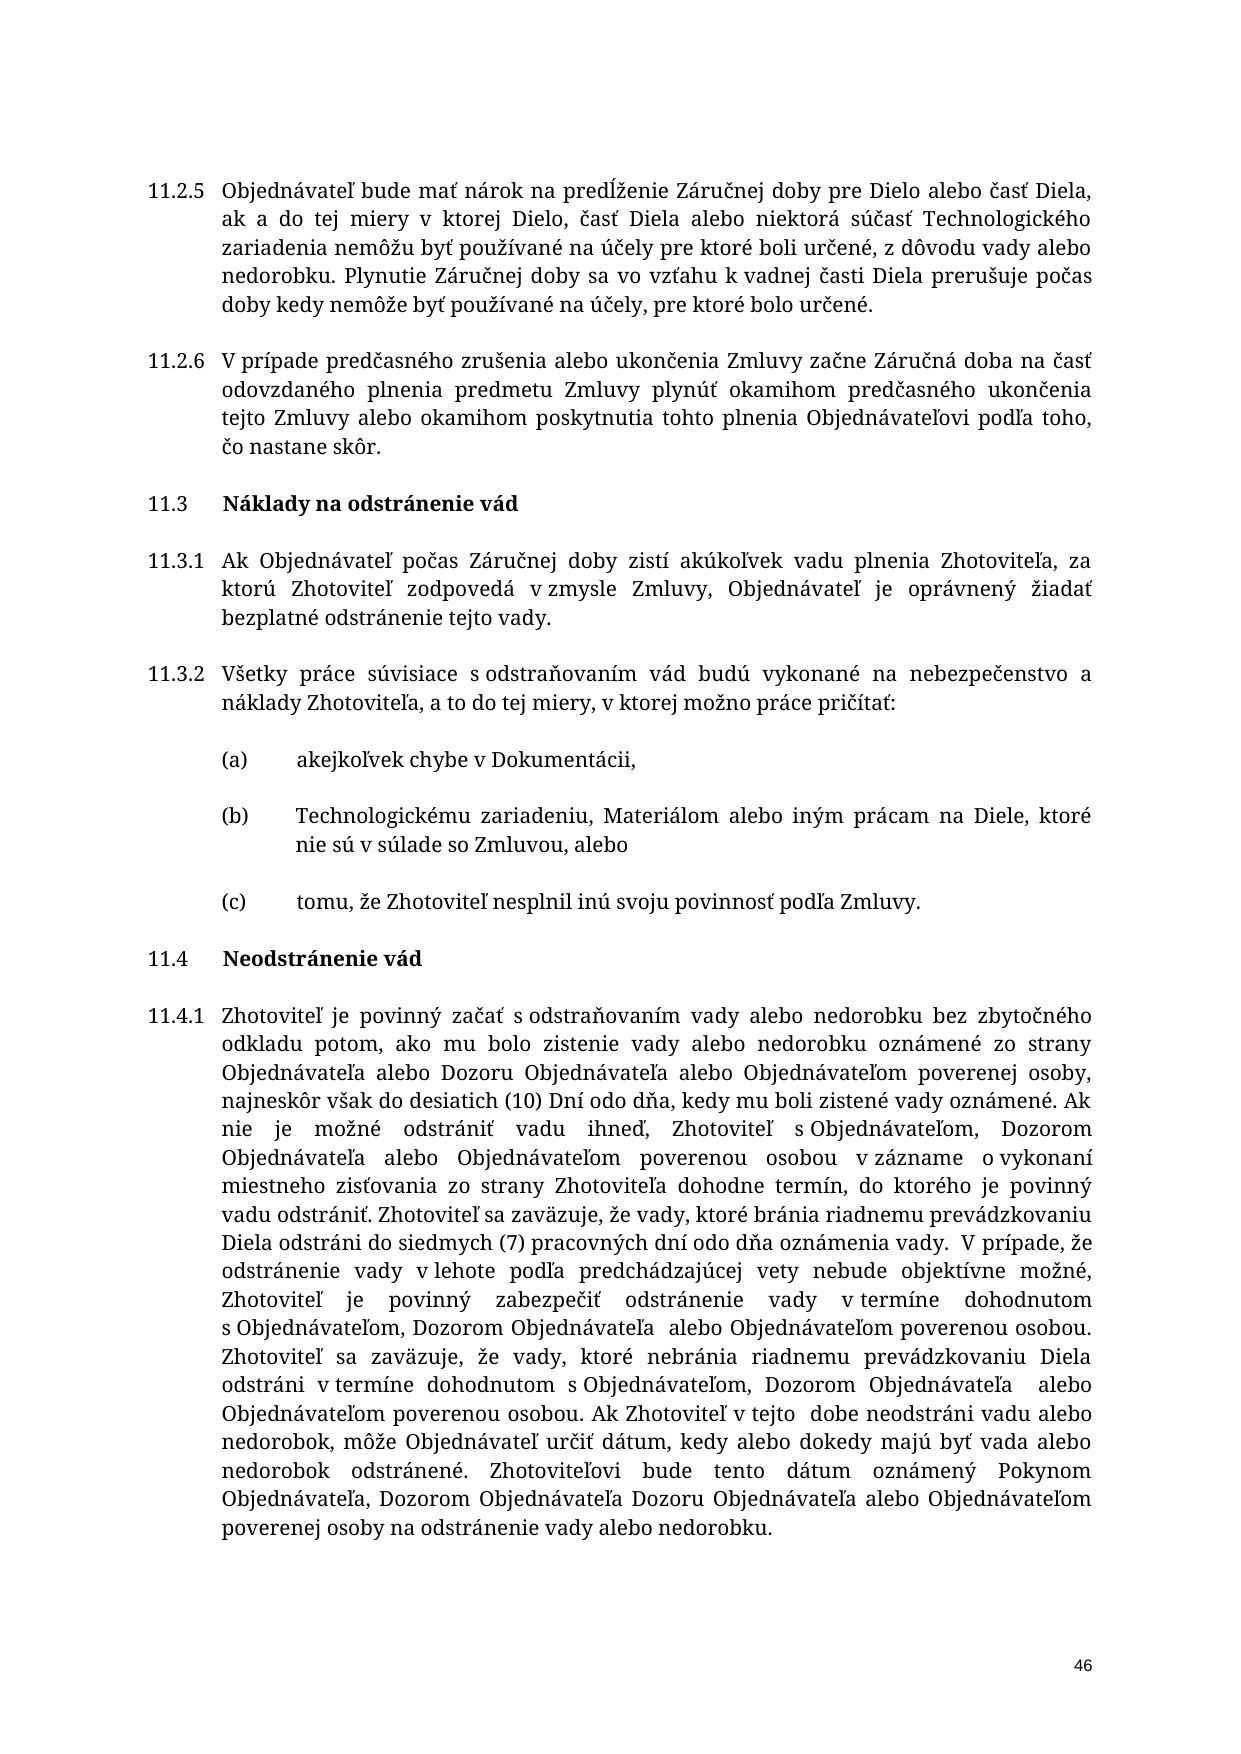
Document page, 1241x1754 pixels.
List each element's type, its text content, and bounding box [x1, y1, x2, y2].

list Ak Objednávateľ počas Záručnej doby zistí akúkoľvek vadu plnenia Zhotoviteľa, za ktorú Zhotoviteľ zodpovedá v zmysle Zmluvy, Objednávateľ je oprávnený žiadať bezplatné odstránenie tejto vady. [148, 546, 1093, 631]
list Všetky práce súvisiace s odstraňovaním vád budú vykonané na nebezpečenstvo a náklady Zhotoviteľa, a to do tej miery, v ktorej možno práce pričítať: [148, 659, 1093, 716]
list Objednávateľ bude mať nárok na predĺženie Záručnej doby pre Dielo alebo časť Diela, ak a do tej miery v ktorej Dielo, časť Diela alebo niektorá súčasť Technologického zariadenia nemôžu byť používané na účely pre ktoré boli určené, z dôvodu vady alebo nedorobku. Plynutie Záručnej doby sa vo vzťahu k vadnej časti Diela prerušuje počas doby kedy nemôže byť používané na účely, pre ktoré bolo určené. [148, 176, 1093, 318]
list V prípade predčasného zrušenia alebo ukončenia Zmluvy začne Záručná doba na časť odovzdaného plnenia predmetu Zmluvy plynúť okamihom predčasného ukončenia tejto Zmluvy alebo okamihom poskytnutia tohto plnenia Objednávateľovi podľa toho, čo nastane skôr. [148, 347, 1093, 460]
list Technologickému zariadeniu, Materiálom alebo iným prácam na Diele, ktoré nie sú v súlade so Zmluvou, alebo [221, 802, 1093, 858]
list tomu, že Zhotoviteľ nesplnil inú svoju povinnosť podľa Zmluvy. [221, 887, 1093, 915]
list akejkoľvek chybe v Dokumentácii, [221, 745, 1093, 773]
list Zhotoviteľ je povinný začať s odstraňovaním vady alebo nedorobku bez zbytočného odkladu potom, ako mu bolo zistenie vady alebo nedorobku oznámené zo strany Objednávateľa alebo Dozoru Objednávateľa alebo Objednávateľom poverenej osoby, najneskôr však do desiatich (10) Dní odo dňa, kedy mu boli zistené vady oznámené. Ak nie je možné odstrániť vadu ihneď, Zhotoviteľ s Objednávateľom, Dozorom Objednávateľa alebo Objednávateľom poverenou osobou v zázname o vykonaní miestneho zisťovania zo strany Zhotoviteľa dohodne termín, do ktorého je povinný vadu odstrániť. Zhotoviteľ sa zaväzuje, že vady, ktoré bránia riadnemu prevádzkovaniu Diela odstráni do siedmych (7) pracovných dní odo dňa oznámenia vady. V prípade, že odstránenie vady v lehote podľa predchádzajúcej vety nebude objektívne možné, Zhotoviteľ je povinný zabezpečiť odstránenie vady v termíne dohodnutom s Objednávateľom, Dozorom Objednávateľa alebo Objednávateľom poverenou osobou. Zhotoviteľ sa zaväzuje, že vady, ktoré nebránia riadnemu prevádzkovaniu Diela odstráni v termíne dohodnutom s Objednávateľom, Dozorom Objednávateľa alebo Objednávateľom poverenou osobou. Ak Zhotoviteľ v tejto dobe neodstráni vadu alebo nedorobok, môže Objednávateľ určiť dátum, kedy alebo dokedy majú byť vada alebo nedorobok odstránené. Zhotoviteľovi bude tento dátum oznámený Pokynom Objednávateľa, Dozorom Objednávateľa Dozoru Objednávateľa alebo Objednávateľom poverenej osoby na odstránenie vady alebo nedorobku. [148, 1001, 1093, 1541]
list Náklady na odstránenie vád [148, 489, 1093, 517]
list Neodstránenie vád [148, 944, 1093, 972]
